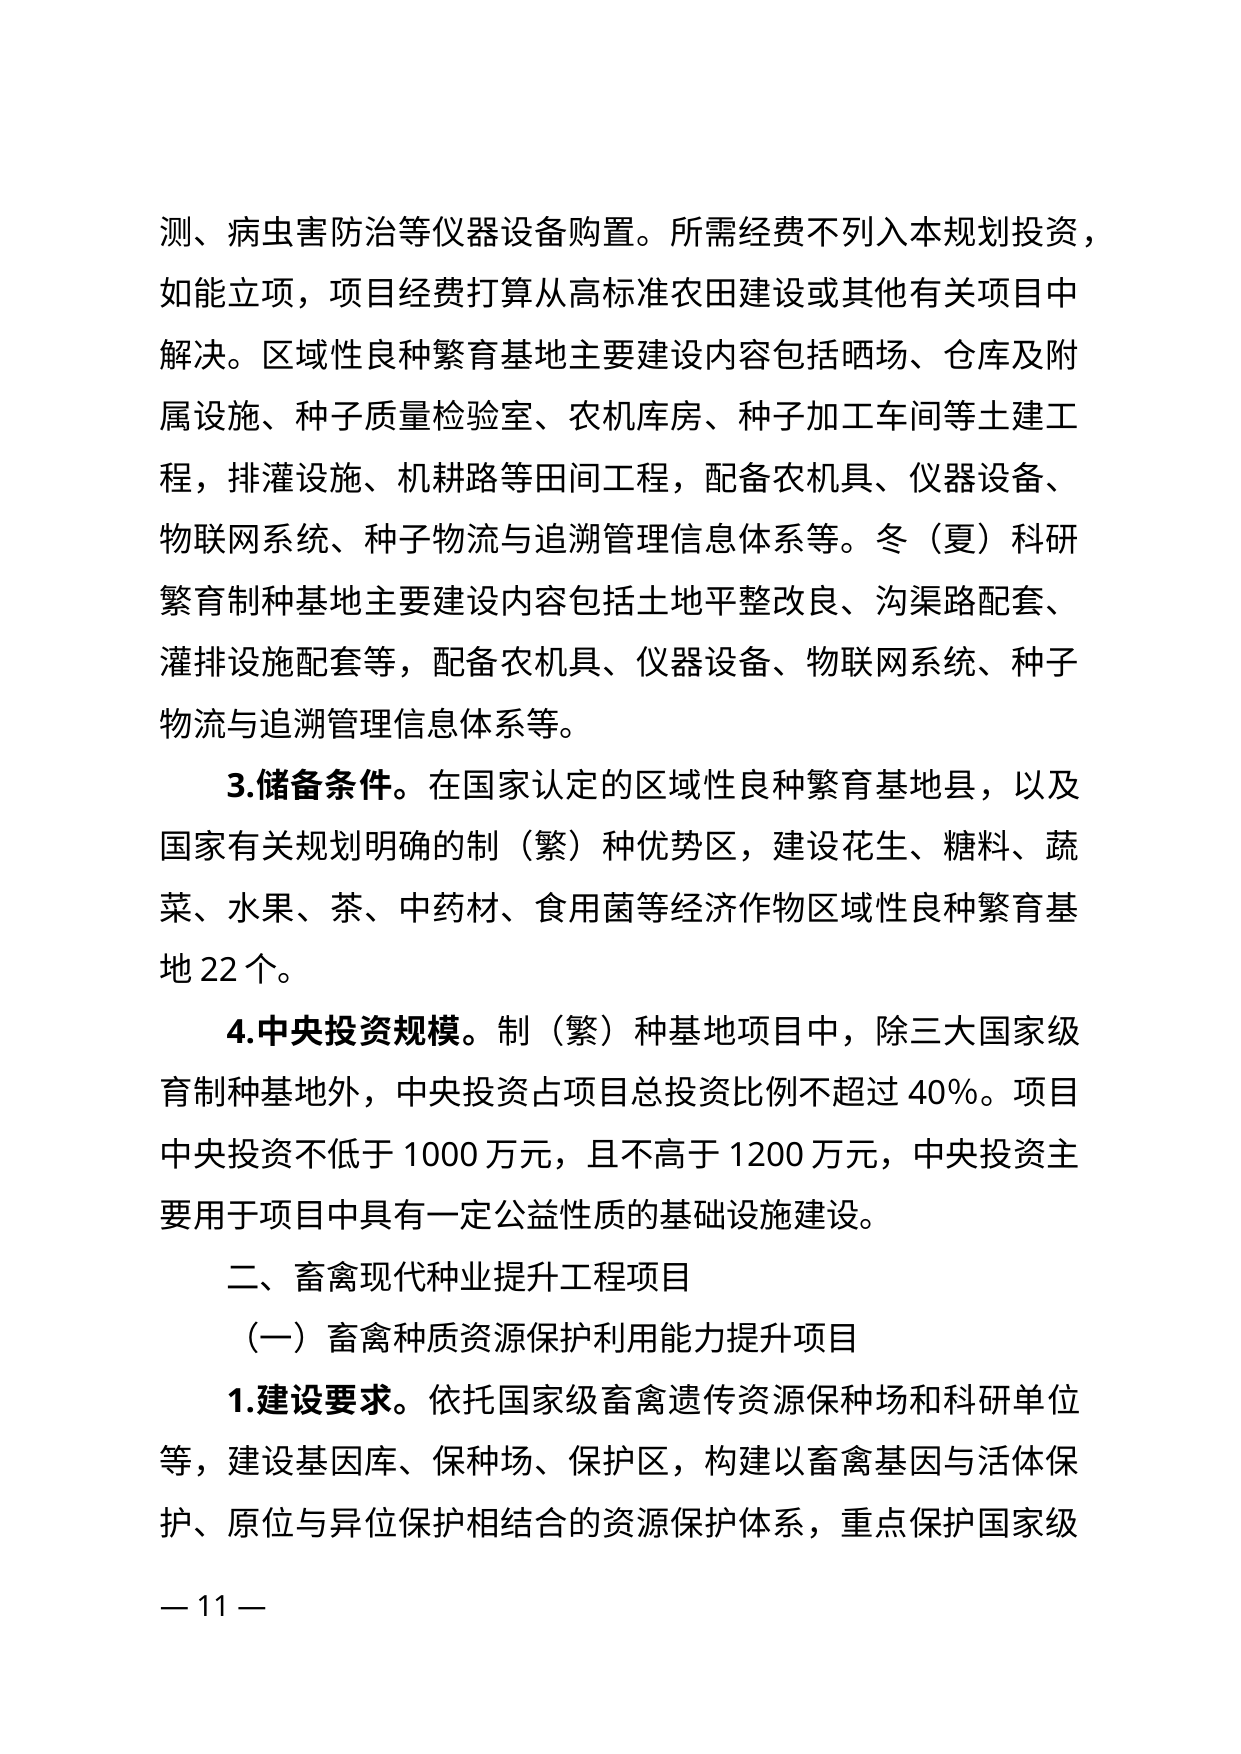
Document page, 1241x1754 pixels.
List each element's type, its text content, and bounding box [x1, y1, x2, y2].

text 4.中央投资规模。制（繁）种基地项目中，除三大国家级育制种基地外，中央投资占项目总投资比例不超过40％。项目中央投资不低于1000万元，且不高于1200万元，中央投资主要用于项目中具有一定公益性质的基础设施建设。 [159, 994, 1081, 1240]
text （一）畜禽种质资源保护利用能力提升项目 [159, 1301, 1081, 1363]
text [159, 195, 1081, 748]
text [159, 1363, 1081, 1547]
text 二、畜禽现代种业提升工程项目 [159, 1240, 1081, 1301]
text 3.储备条件。在国家认定的区域性良种繁育基地县，以及国家有关规划明确的制（繁）种优势区，建设花生、糖料、蔬菜、水果、茶、中药材、食用菌等经济作物区域性良种繁育基地22个。 [159, 748, 1081, 994]
